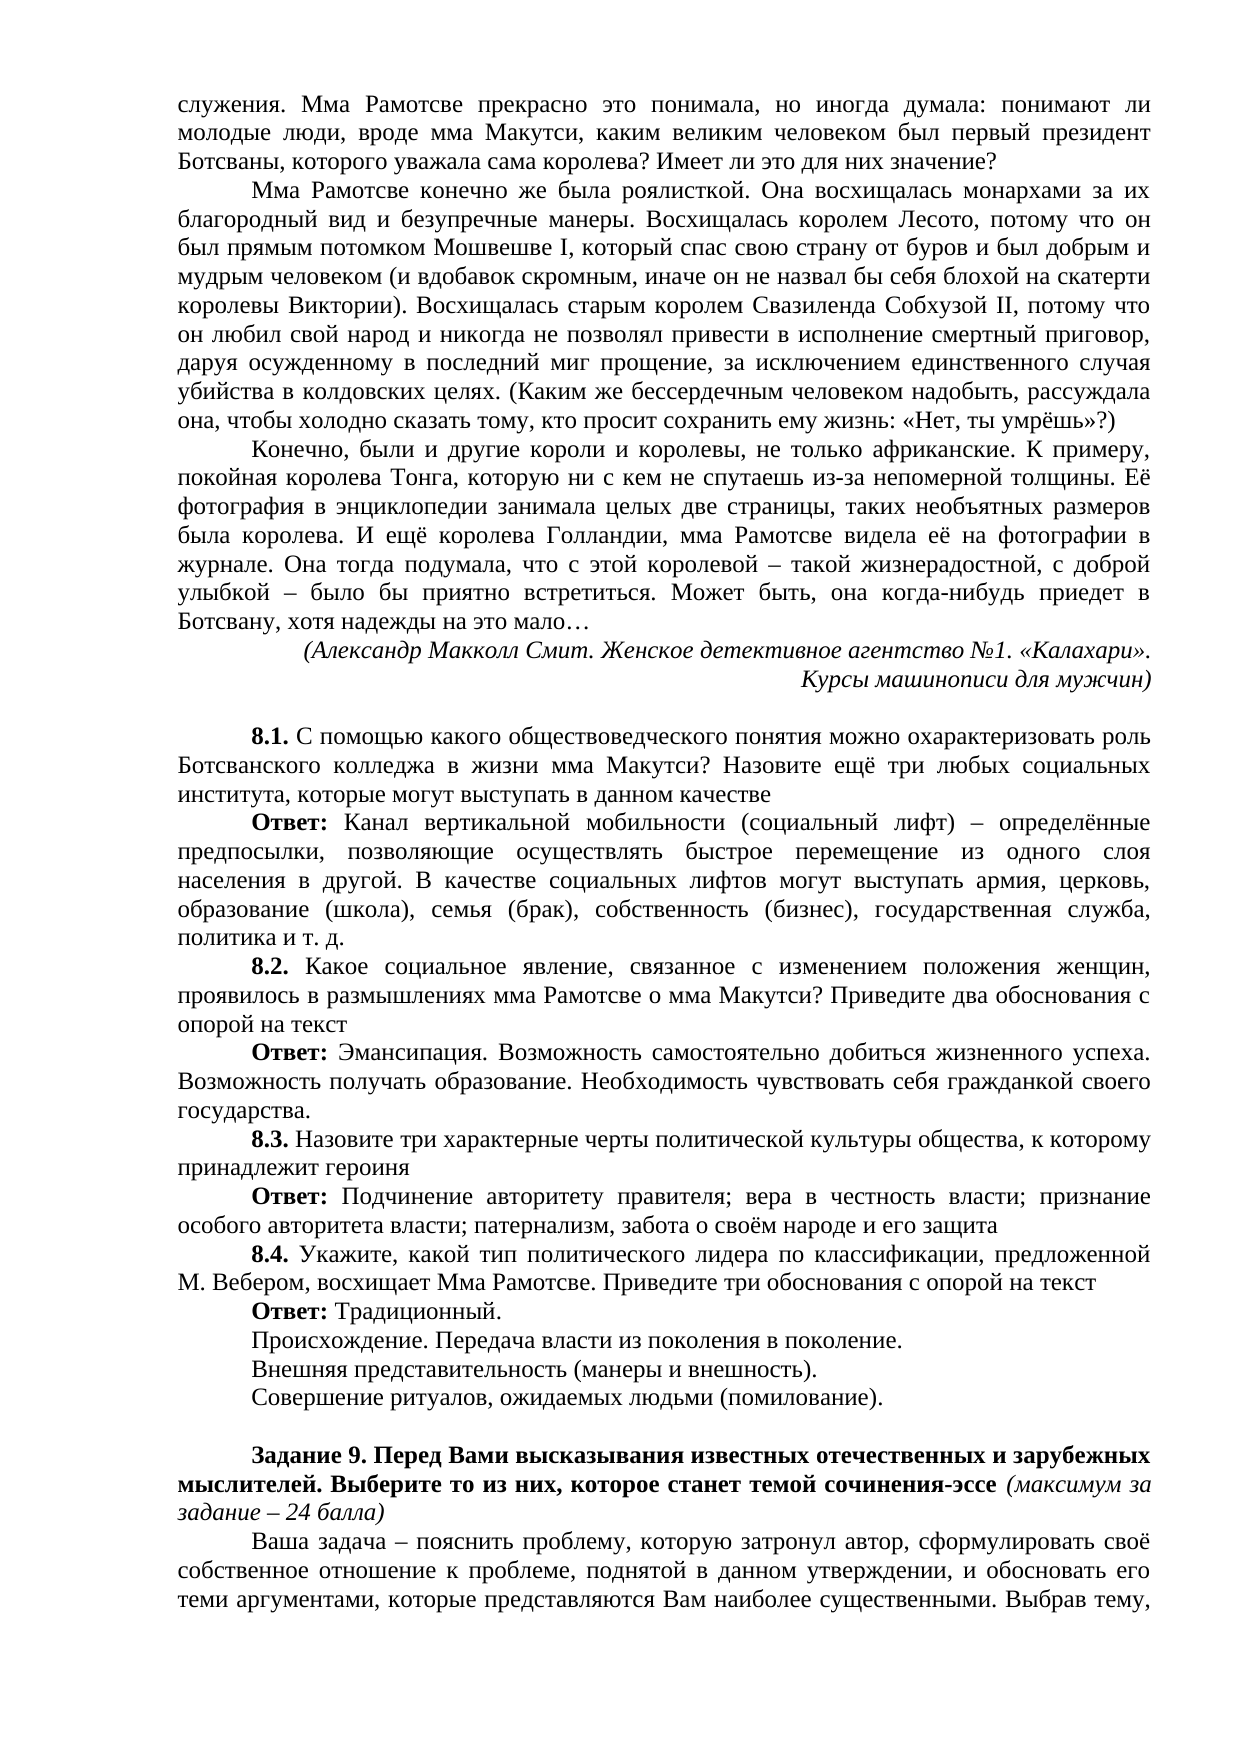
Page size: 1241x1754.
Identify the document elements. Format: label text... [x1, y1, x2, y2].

text Курсы машинописи для мужчин) [177, 664, 1152, 692]
text Ответ: Эмансипация. Возможность самостоятельно добиться жизненного успеха. Возможность получать образование. Необходимость чувствовать себя гражданкой своего государства. [177, 1037, 1152, 1124]
text (Александр Макколл Смит. Женское детективное агентство №1. «Калахари». [177, 635, 1152, 664]
text 8.1. С помощью какого обществоведческого понятия можно охарактеризовать роль Ботсванского колледжа в жизни мма Макутси? Назовите ещё три любых социальных института, которые могут выступать в данном качестве [177, 721, 1152, 807]
text Задание 9. Перед Вами высказывания известных отечественных и зарубежных мыслителей. Выберите то из них, которое станет темой сочинения-эссе (максимум за задание – 24 балла) [177, 1440, 1152, 1526]
text Мма Рамотсве конечно же была роялисткой. Она восхищалась монархами за их благородный вид и безупречные манеры. Восхищалась королем Лесото, потому что он был прямым потомком Мошвешве I, который спас свою страну от буров и был добрым и мудрым человеком (и вдобавок скромным, иначе он не назвал бы себя блохой на скатерти королевы Виктории). Восхищалась старым королем Свазиленда Собхузой II, потому что он любил свой народ и никогда не позволял привести в исполнение смертный приговор, даруя осужденному в последний миг прощение, за исключением единственного случая убийства в колдовских целях. (Каким же бессердечным человеком надобыть, рассуждала она, чтобы холодно сказать тому, кто просит сохранить ему жизнь: «Нет, ты умрёшь»?) [177, 175, 1152, 434]
text Ответ: Традиционный. [177, 1296, 1152, 1325]
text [177, 89, 1152, 175]
text 8.2. Какое социальное явление, связанное с изменением положения женщин, проявилось в размышлениях мма Рамотсве о мма Макутси? Приведите два обоснования с опорой на текст [177, 951, 1152, 1037]
text Ответ: Канал вертикальной мобильности (социальный лифт) ‒ определённые предпосылки, позволяющие осуществлять быстрое перемещение из одного слоя населения в другой. В качестве социальных лифтов могут выступать армия, церковь, образование (школа), семья (брак), собственность (бизнес), государственная служба, политика и т. д. [177, 807, 1152, 951]
text Внешняя представительность (манеры и внешность). [177, 1354, 1152, 1382]
text 8.3. Назовите три характерные черты политической культуры общества, к которому принадлежит героиня [177, 1124, 1152, 1181]
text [177, 1526, 1152, 1612]
text Совершение ритуалов, ожидаемых людьми (помилование). [177, 1382, 1152, 1411]
text 8.4. Укажите, какой тип политического лидера по классификации, предложенной М. Вебером, восхищает Мма Рамотсве. Приведите три обоснования с опорой на текст [177, 1239, 1152, 1296]
text Конечно, были и другие короли и королевы, не только африканские. К примеру, покойная королева Тонга, которую ни с кем не спутаешь из-за непомерной толщины. Её фотография в энциклопедии занимала целых две страницы, таких необъятных размеров была королева. И ещё королева Голландии, мма Рамотсве видела её на фотографии в журнале. Она тогда подумала, что с этой королевой – такой жизнерадостной, с доброй улыбкой – было бы приятно встретиться. Может быть, она когда-нибудь приедет в Ботсвану, хотя надежды на это мало… [177, 434, 1152, 635]
text Ответ: Подчинение авторитету правителя; вера в честность власти; признание особого авторитета власти; патернализм, забота о своём народе и его защита [177, 1181, 1152, 1239]
text Происхождение. Передача власти из поколения в поколение. [177, 1325, 1152, 1354]
